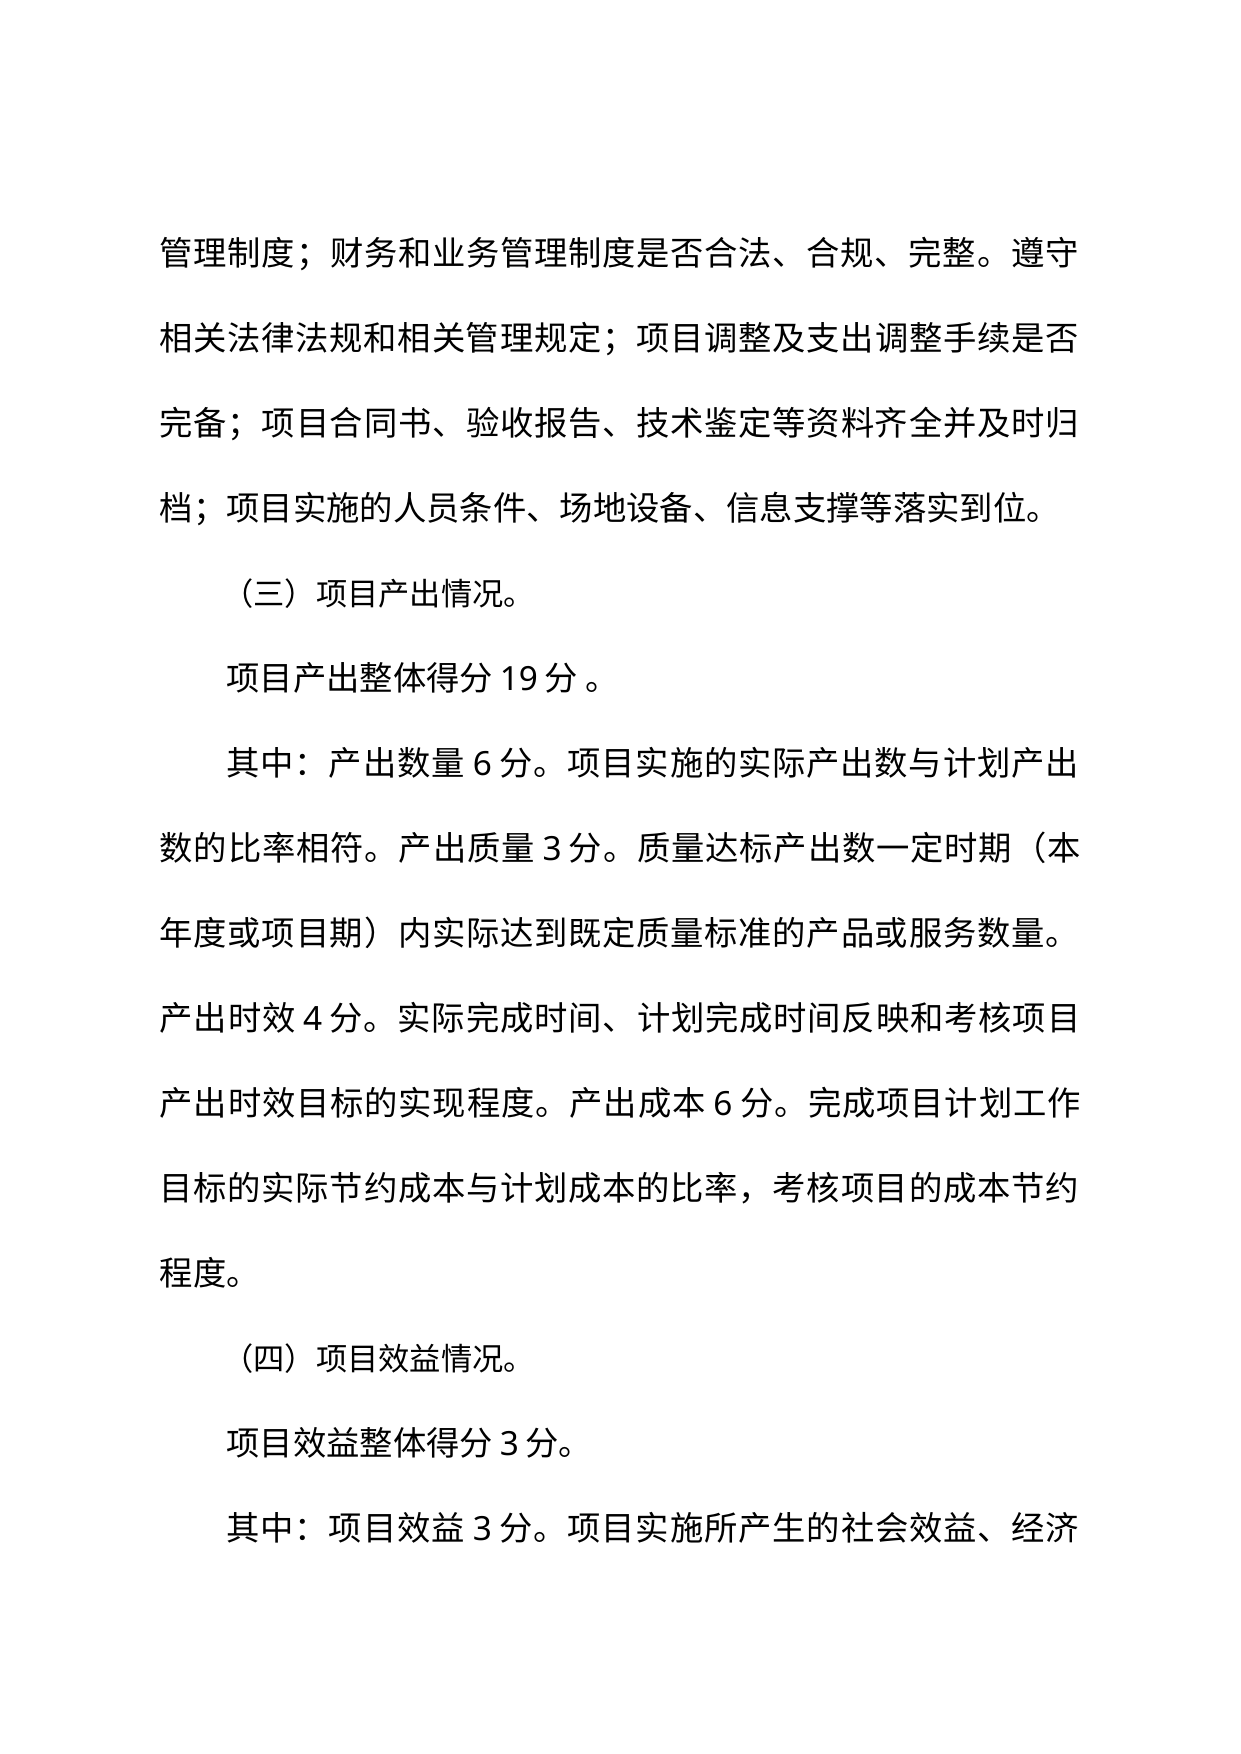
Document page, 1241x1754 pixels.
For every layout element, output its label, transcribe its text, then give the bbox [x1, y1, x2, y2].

text （三）项目产出情况。 [159, 549, 1081, 634]
text 项目产出整体得分19分 。 [159, 634, 1081, 719]
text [159, 1484, 1081, 1569]
text 其中：产出数量6分。项目实施的实际产出数与计划产出数的比率相符。产出质量3分。质量达标产出数一定时期（本年度或项目期）内实际达到既定质量标准的产品或服务数量。产出时效4分。实际完成时间、计划完成时间反映和考核项目产出时效目标的实现程度。产出成本6分。完成项目计划工作目标的实际节约成本与计划成本的比率，考核项目的成本节约程度。 [159, 719, 1081, 1314]
text （四）项目效益情况。 [159, 1314, 1081, 1399]
text 项目效益整体得分3分。 [159, 1399, 1081, 1484]
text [159, 209, 1081, 549]
